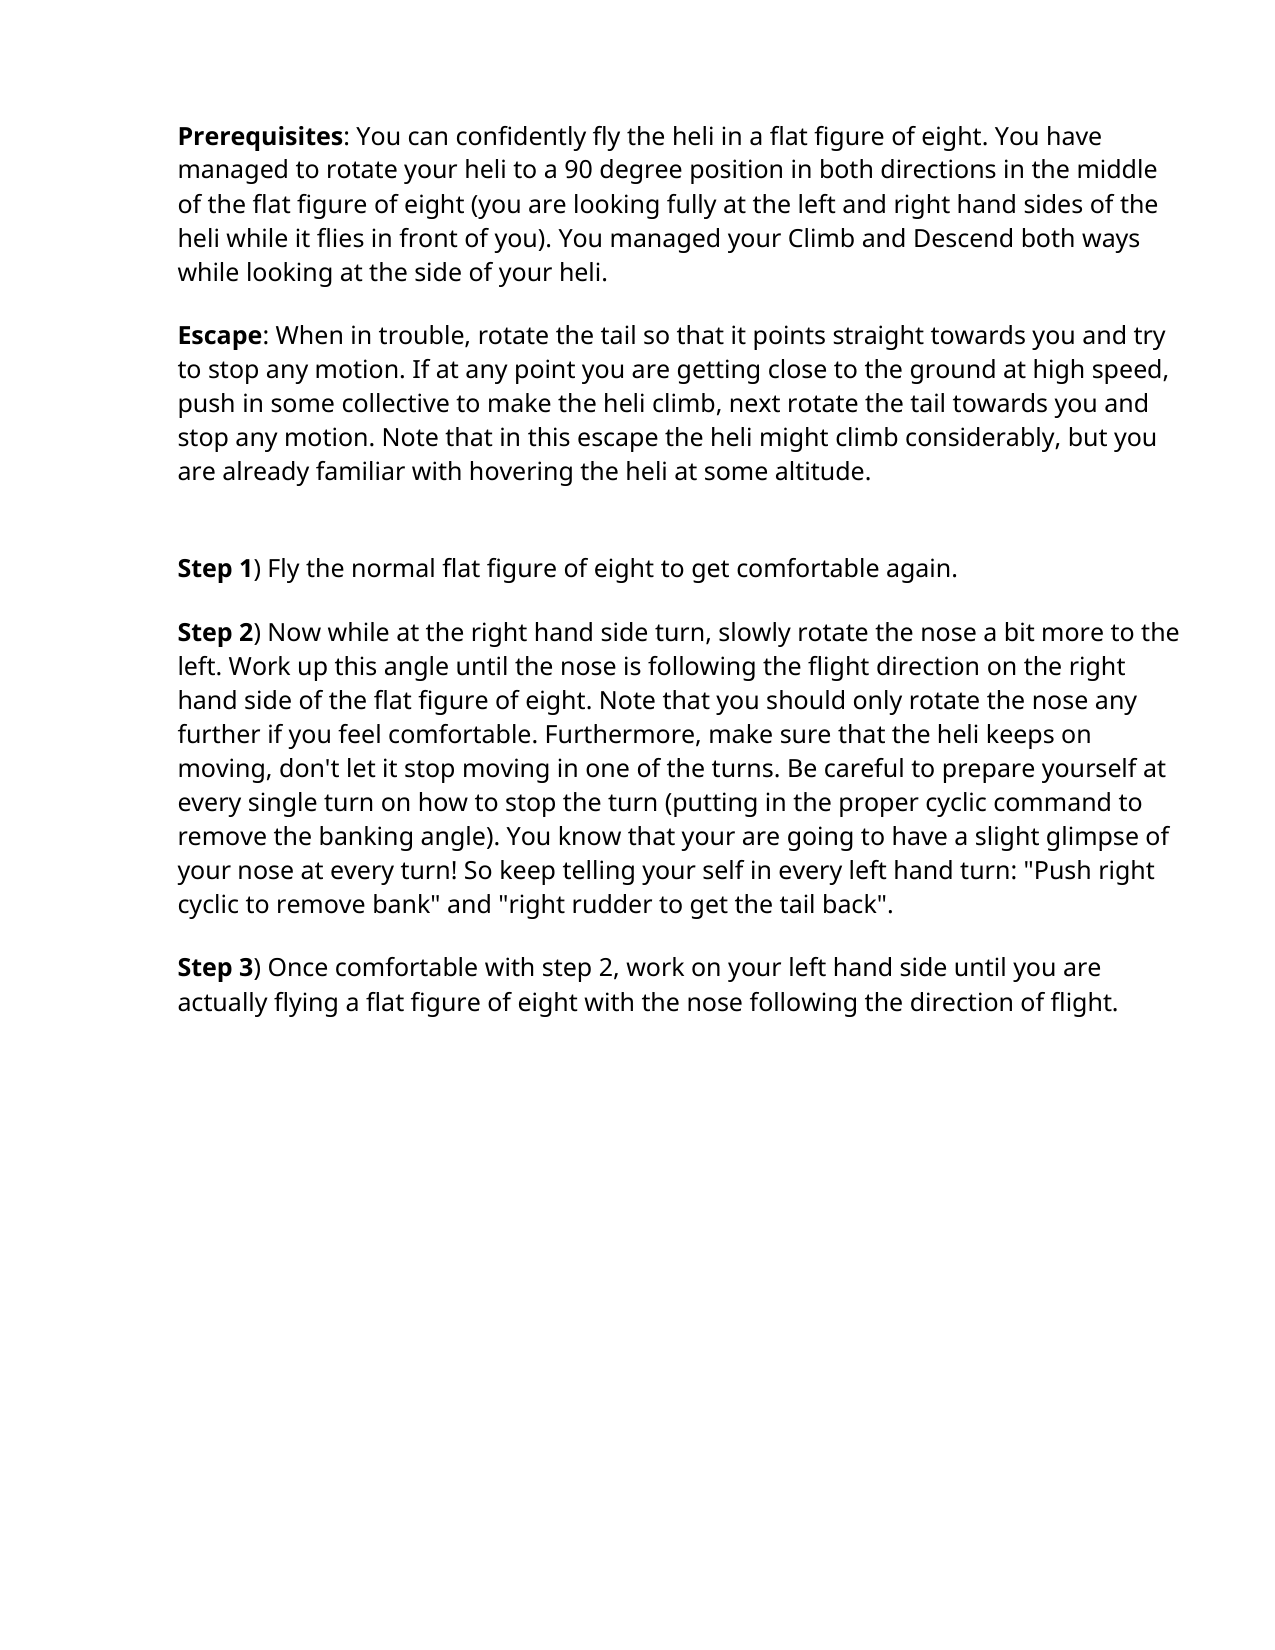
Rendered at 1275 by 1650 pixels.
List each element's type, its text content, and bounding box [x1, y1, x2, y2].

text Prerequisites: You can confidently fly the heli in a flat figure of eight. You have managed to rotate your heli to a 90 degree position in both directions in the middle of the flat figure of eight (you are looking fully at the left and right hand sides of the heli while it flies in front of you). You managed your Climb and Descend both ways while looking at the side of your heli. [177, 118, 1186, 288]
text Step 1) Fly the normal flat figure of eight to get comfortable again. [177, 517, 1186, 585]
text Step 3) Once comfortable with step 2, work on your left hand side until you are actually flying a flat figure of eight with the nose following the direction of flight. [177, 950, 1186, 1018]
text Escape: When in trouble, rotate the tail so that it points straight towards you and try to stop any motion. If at any point you are getting close to the ground at high speed, push in some collective to make the heli climb, next rotate the tail towards you and stop any motion. Note that in this escape the heli might climb considerably, but you are already familiar with hovering the heli at some altitude. [177, 318, 1186, 488]
text Step 2) Now while at the right hand side turn, slowly rotate the nose a bit more to the left. Work up this angle until the nose is following the flight direction on the right hand side of the flat figure of eight. Note that you should only rotate the nose any further if you feel comfortable. Furthermore, make sure that the heli keeps on moving, don't let it stop moving in one of the turns. Be careful to prepare yourself at every single turn on how to stop the turn (putting in the proper cyclic command to remove the banking angle). You know that your are going to have a slight glimpse of your nose at every turn! So keep telling your self in every left hand turn: "Push right cyclic to remove bank" and "right rudder to get the tail back". [177, 614, 1186, 921]
